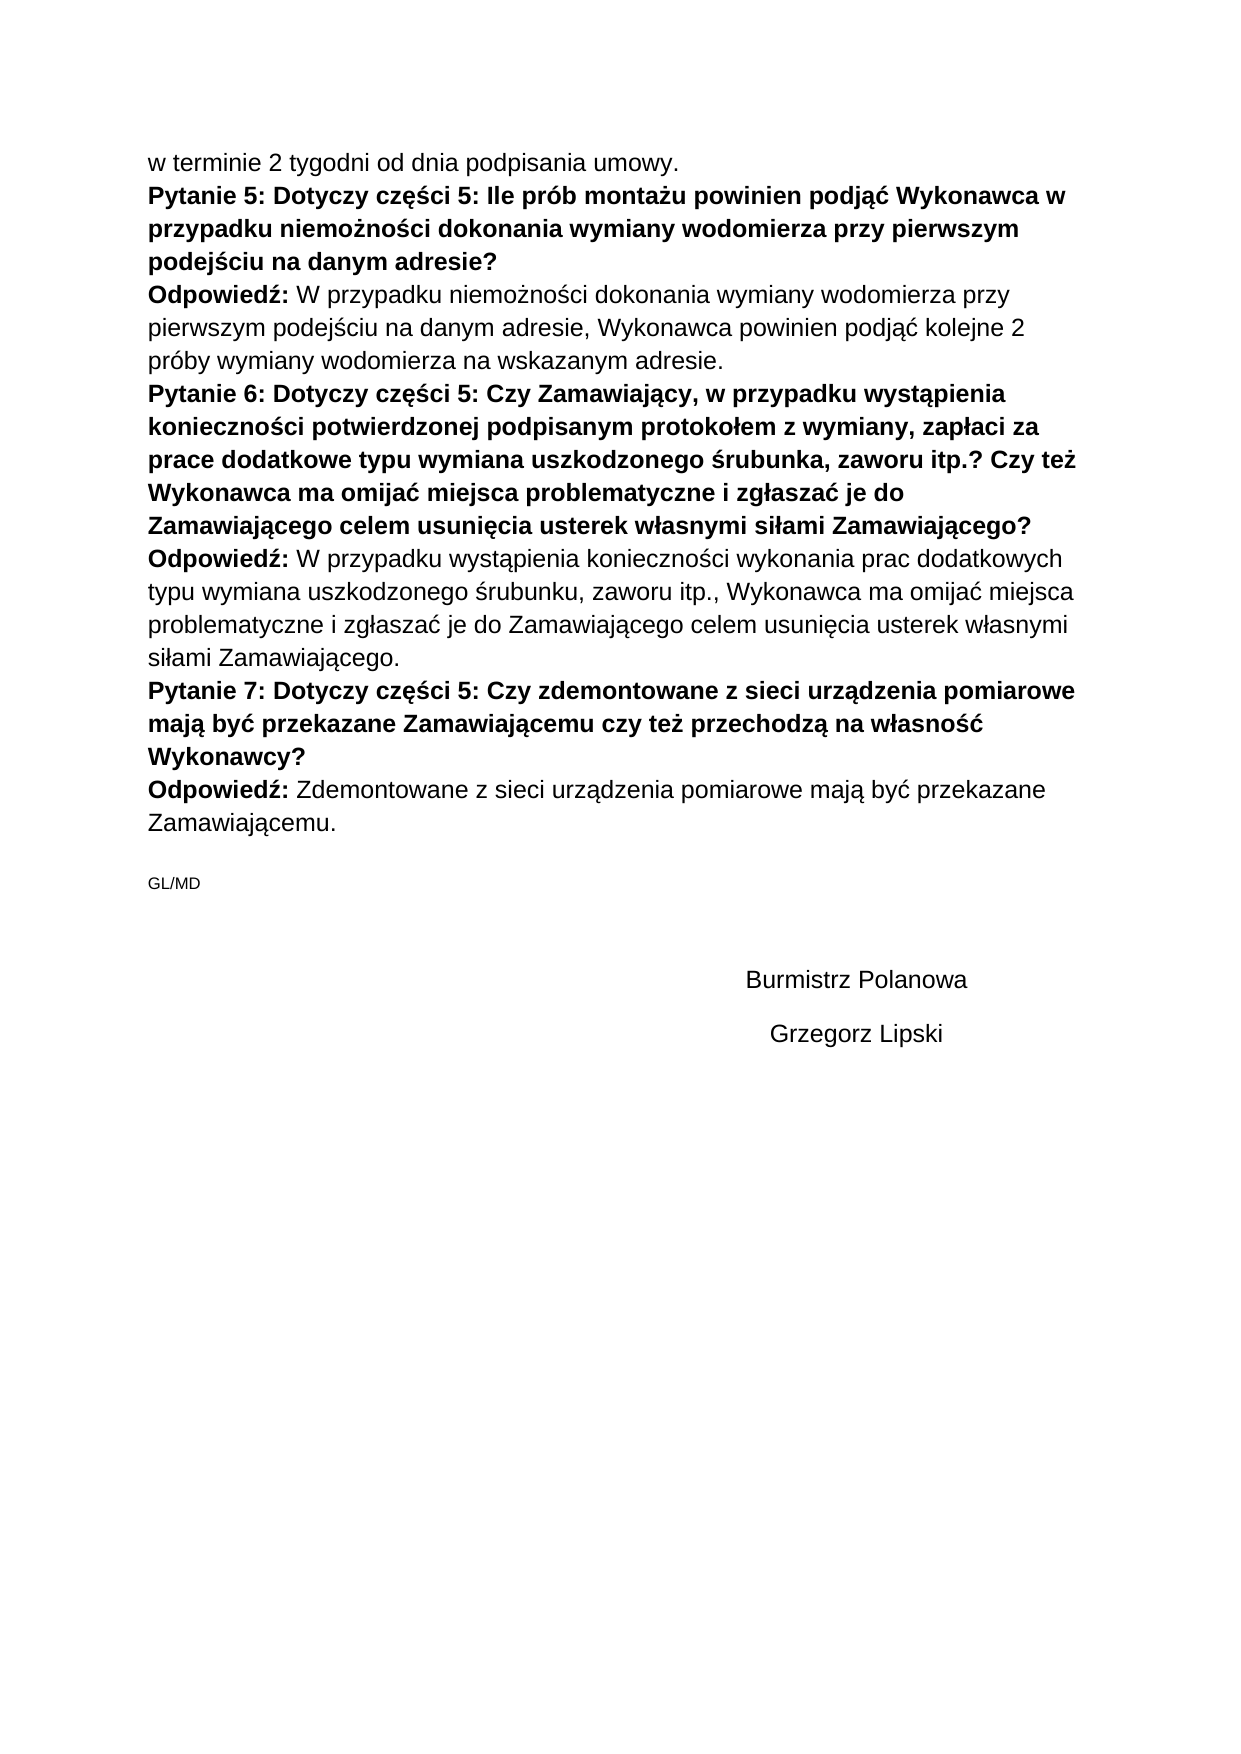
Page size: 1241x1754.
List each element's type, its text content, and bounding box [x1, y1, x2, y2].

text w terminie 2 tygodni od dnia podpisania umowy. [148, 148, 1092, 176]
text Odpowiedź: Zdemontowane z sieci urządzenia pomiarowe mają być przekazane Zamawiającemu. [148, 775, 1092, 837]
text Burmistrz Polanowa [148, 965, 1092, 994]
text Pytanie 5: Dotyczy części 5: Ile prób montażu powinien podjąć Wykonawca w przypadku niemożności dokonania wymiany wodomierza przy pierwszym podejściu na danym adresie? [148, 181, 1092, 276]
text Pytanie 7: Dotyczy części 5: Czy zdemontowane z sieci urządzenia pomiarowe mają być przekazane Zamawiającemu czy też przechodzą na własność Wykonawcy? [148, 676, 1092, 771]
text Odpowiedź: W przypadku niemożności dokonania wymiany wodomierza przy pierwszym podejściu na danym adresie, Wykonawca powinien podjąć kolejne 2 próby wymiany wodomierza na wskazanym adresie. [148, 280, 1092, 374]
text GL/MD [148, 874, 1092, 893]
text Odpowiedź: W przypadku wystąpienia konieczności wykonania prac dodatkowych typu wymiana uszkodzonego śrubunku, zaworu itp., Wykonawca ma omijać miejsca problematyczne i zgłaszać je do Zamawiającego celem usunięcia usterek własnymi siłami Zamawiającego. [148, 544, 1092, 672]
text Grzegorz Lipski [148, 1019, 1092, 1047]
text Pytanie 6: Dotyczy części 5: Czy Zamawiający, w przypadku wystąpienia konieczności potwierdzonej podpisanym protokołem z wymiany, zapłaci za prace dodatkowe typu wymiana uszkodzonego śrubunka, zaworu itp.? Czy też Wykonawca ma omijać miejsca problematyczne i zgłaszać je do Zamawiającego celem usunięcia usterek własnymi siłami Zamawiającego? [148, 379, 1092, 540]
